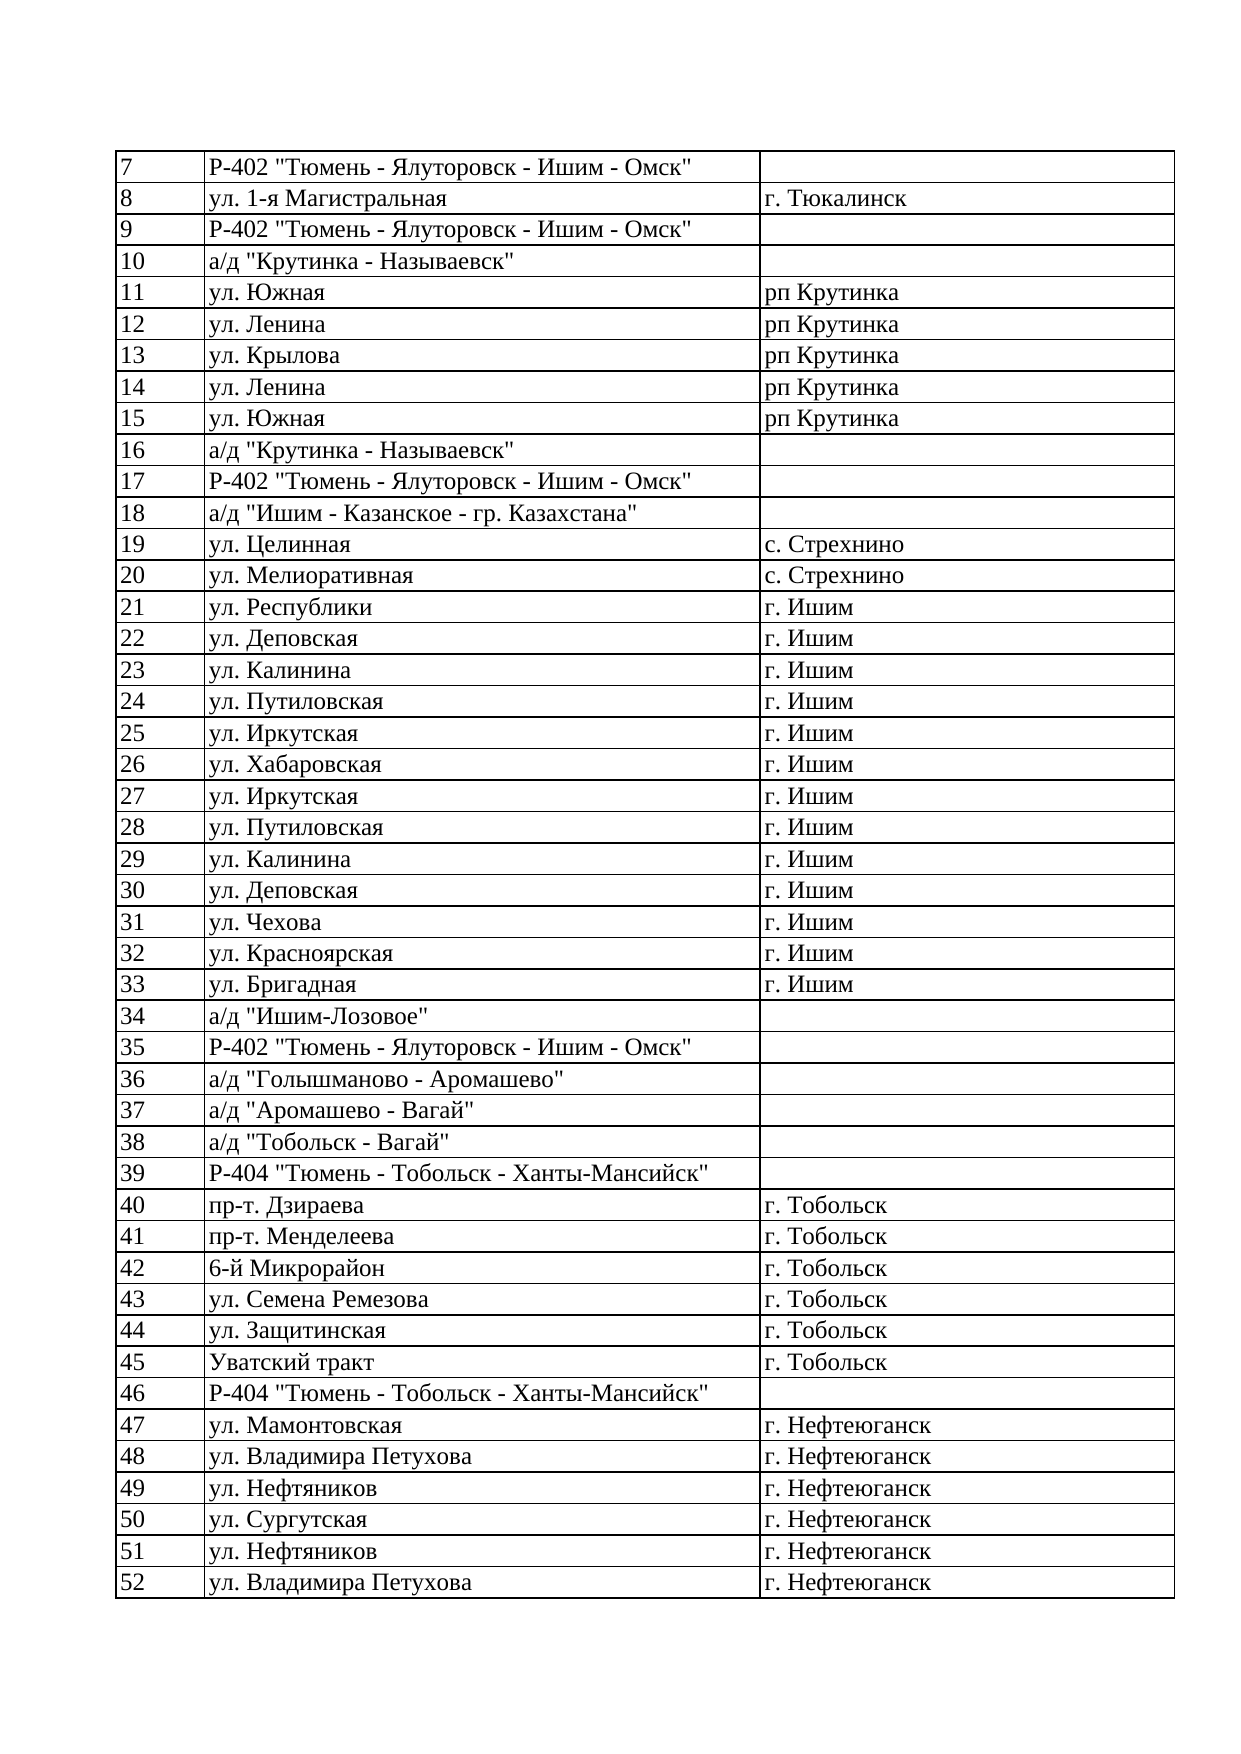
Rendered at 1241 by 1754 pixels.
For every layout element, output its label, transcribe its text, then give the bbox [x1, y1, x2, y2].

table_cell ул. Бригадная [205, 970, 759, 999]
table_cell 36 [117, 1064, 204, 1094]
table_cell г. Ишим [761, 938, 1174, 968]
table_cell г. Ишим [761, 686, 1174, 716]
table_cell г. Ишим [761, 749, 1174, 779]
table_cell ул. Семена Ремезова [205, 1284, 759, 1314]
table_cell 39 [117, 1158, 204, 1188]
table_cell г. Ишим [761, 623, 1174, 653]
table_cell [761, 215, 1174, 244]
table_cell 20 [117, 561, 204, 590]
table_cell 48 [117, 1441, 204, 1471]
table_cell с. Стрехнино [761, 529, 1174, 559]
table_cell г. Нефтеюганск [761, 1567, 1174, 1597]
table_cell Р-402 "Тюмень - Ялуторовск - Ишим - Омск" [205, 1032, 759, 1062]
table_cell 38 [117, 1127, 204, 1157]
table_cell 19 [117, 529, 204, 559]
table_cell 17 [117, 466, 204, 496]
table_cell 24 [117, 686, 204, 716]
table_cell 26 [117, 749, 204, 779]
table_cell Р-402 "Тюмень - Ялуторовск - Ишим - Омск" [205, 152, 759, 181]
table_cell рп Крутинка [761, 403, 1174, 433]
table_cell Р-402 "Тюмень - Ялуторовск - Ишим - Омск" [205, 215, 759, 244]
table_cell пр-т. Дзираева [205, 1190, 759, 1219]
table_cell 33 [117, 970, 204, 999]
table_cell а/д "Крутинка - Называевск" [205, 435, 759, 464]
table_cell г. Тобольск [761, 1190, 1174, 1219]
table_cell [761, 1378, 1174, 1408]
table_cell [761, 1127, 1174, 1157]
table_cell г. Ишим [761, 718, 1174, 748]
table_cell 16 [117, 435, 204, 464]
table_cell ул. Путиловская [205, 812, 759, 842]
table_cell а/д "Голышманово - Аромашево" [205, 1064, 759, 1094]
table_cell а/д "Аромашево - Вагай" [205, 1095, 759, 1125]
table_cell г. Нефтеюганск [761, 1410, 1174, 1440]
table_cell г. Нефтеюганск [761, 1473, 1174, 1503]
table_cell г. Ишим [761, 875, 1174, 905]
table_cell 41 [117, 1221, 204, 1251]
table_cell ул. Деповская [205, 623, 759, 653]
table_cell [761, 435, 1174, 464]
table_cell ул. Мамонтовская [205, 1410, 759, 1440]
table_cell ул. Республики [205, 592, 759, 622]
table_cell г. Ишим [761, 781, 1174, 811]
table_cell ул. Южная [205, 277, 759, 307]
table_cell ул. Калинина [205, 844, 759, 873]
table_cell г. Тобольск [761, 1316, 1174, 1345]
table_cell г. Тюкалинск [761, 183, 1174, 213]
table_cell 47 [117, 1410, 204, 1440]
table_cell ул. Нефтяников [205, 1473, 759, 1503]
table_cell а/д "Ишим-Лозовое" [205, 1001, 759, 1031]
table_cell г. Нефтеюганск [761, 1536, 1174, 1566]
table_cell 27 [117, 781, 204, 811]
table_cell ул. Владимира Петухова [205, 1441, 759, 1471]
table_cell г. Нефтеюганск [761, 1441, 1174, 1471]
table_cell 15 [117, 403, 204, 433]
table_cell г. Ишим [761, 844, 1174, 873]
table_cell г. Ишим [761, 907, 1174, 936]
table_cell ул. Красноярская [205, 938, 759, 968]
table_cell 11 [117, 277, 204, 307]
table_cell 13 [117, 340, 204, 370]
table_cell 35 [117, 1032, 204, 1062]
table_cell 14 [117, 372, 204, 402]
table_cell 23 [117, 655, 204, 685]
table_cell 34 [117, 1001, 204, 1031]
table_cell ул. Путиловская [205, 686, 759, 716]
table_cell ул. Деповская [205, 875, 759, 905]
table_cell ул. Калинина [205, 655, 759, 685]
table_cell Р-404 "Тюмень - Тобольск - Ханты-Мансийск" [205, 1378, 759, 1408]
table_cell г. Тобольск [761, 1253, 1174, 1282]
table_cell 44 [117, 1316, 204, 1345]
table_cell ул. Иркутская [205, 718, 759, 748]
table_cell 43 [117, 1284, 204, 1314]
table_cell ул. Целинная [205, 529, 759, 559]
table_cell 46 [117, 1378, 204, 1408]
table_cell г. Нефтеюганск [761, 1504, 1174, 1534]
table_cell г. Тобольск [761, 1221, 1174, 1251]
table_cell Р-402 "Тюмень - Ялуторовск - Ишим - Омск" [205, 466, 759, 496]
table_cell ул. Южная [205, 403, 759, 433]
table_cell [761, 152, 1174, 181]
table_cell 52 [117, 1567, 204, 1597]
table_cell рп Крутинка [761, 340, 1174, 370]
table_cell [761, 1158, 1174, 1188]
table_cell [761, 1064, 1174, 1094]
table_cell 28 [117, 812, 204, 842]
table_cell ул. Нефтяников [205, 1536, 759, 1566]
table_cell 18 [117, 498, 204, 527]
table_cell рп Крутинка [761, 277, 1174, 307]
table_cell 29 [117, 844, 204, 873]
table_cell 25 [117, 718, 204, 748]
table_cell г. Ишим [761, 592, 1174, 622]
table_cell рп Крутинка [761, 309, 1174, 339]
table_cell 40 [117, 1190, 204, 1219]
table_cell пр-т. Менделеева [205, 1221, 759, 1251]
table_cell ул. Владимира Петухова [205, 1567, 759, 1597]
table_cell 50 [117, 1504, 204, 1534]
table_cell а/д "Ишим - Казанское - гр. Казахстана" [205, 498, 759, 527]
table_cell ул. Ленина [205, 372, 759, 402]
table_cell 51 [117, 1536, 204, 1566]
table_cell ул. Защитинская [205, 1316, 759, 1345]
table_cell Р-404 "Тюмень - Тобольск - Ханты-Мансийск" [205, 1158, 759, 1188]
table_cell 32 [117, 938, 204, 968]
table_cell ул. Хабаровская [205, 749, 759, 779]
table_cell 31 [117, 907, 204, 936]
table_cell а/д "Крутинка - Называевск" [205, 246, 759, 276]
table_cell 30 [117, 875, 204, 905]
table_cell 7 [117, 152, 204, 181]
table_cell 22 [117, 623, 204, 653]
table_cell 9 [117, 215, 204, 244]
table_cell 37 [117, 1095, 204, 1125]
table_cell г. Ишим [761, 812, 1174, 842]
table_cell 6-й Микрорайон [205, 1253, 759, 1282]
table_cell [761, 1095, 1174, 1125]
table_cell [761, 246, 1174, 276]
table_cell ул. Сургутская [205, 1504, 759, 1534]
table_cell с. Стрехнино [761, 561, 1174, 590]
table_cell ул. Крылова [205, 340, 759, 370]
table_cell ул. Ленина [205, 309, 759, 339]
table_cell 10 [117, 246, 204, 276]
table_cell г. Тобольск [761, 1284, 1174, 1314]
table_cell ул. 1-я Магистральная [205, 183, 759, 213]
table_cell [761, 498, 1174, 527]
table_cell [761, 1032, 1174, 1062]
table_cell ул. Мелиоративная [205, 561, 759, 590]
table_cell г. Ишим [761, 970, 1174, 999]
table_cell 49 [117, 1473, 204, 1503]
table_cell 45 [117, 1347, 204, 1377]
table_cell Уватский тракт [205, 1347, 759, 1377]
table_cell 42 [117, 1253, 204, 1282]
table_cell рп Крутинка [761, 372, 1174, 402]
table_cell [761, 1001, 1174, 1031]
table_cell 21 [117, 592, 204, 622]
table_cell 8 [117, 183, 204, 213]
table_cell г. Тобольск [761, 1347, 1174, 1377]
table_cell [761, 466, 1174, 496]
table_cell 12 [117, 309, 204, 339]
table_cell а/д "Тобольск - Вагай" [205, 1127, 759, 1157]
table_cell г. Ишим [761, 655, 1174, 685]
table_cell ул. Иркутская [205, 781, 759, 811]
table_cell ул. Чехова [205, 907, 759, 936]
